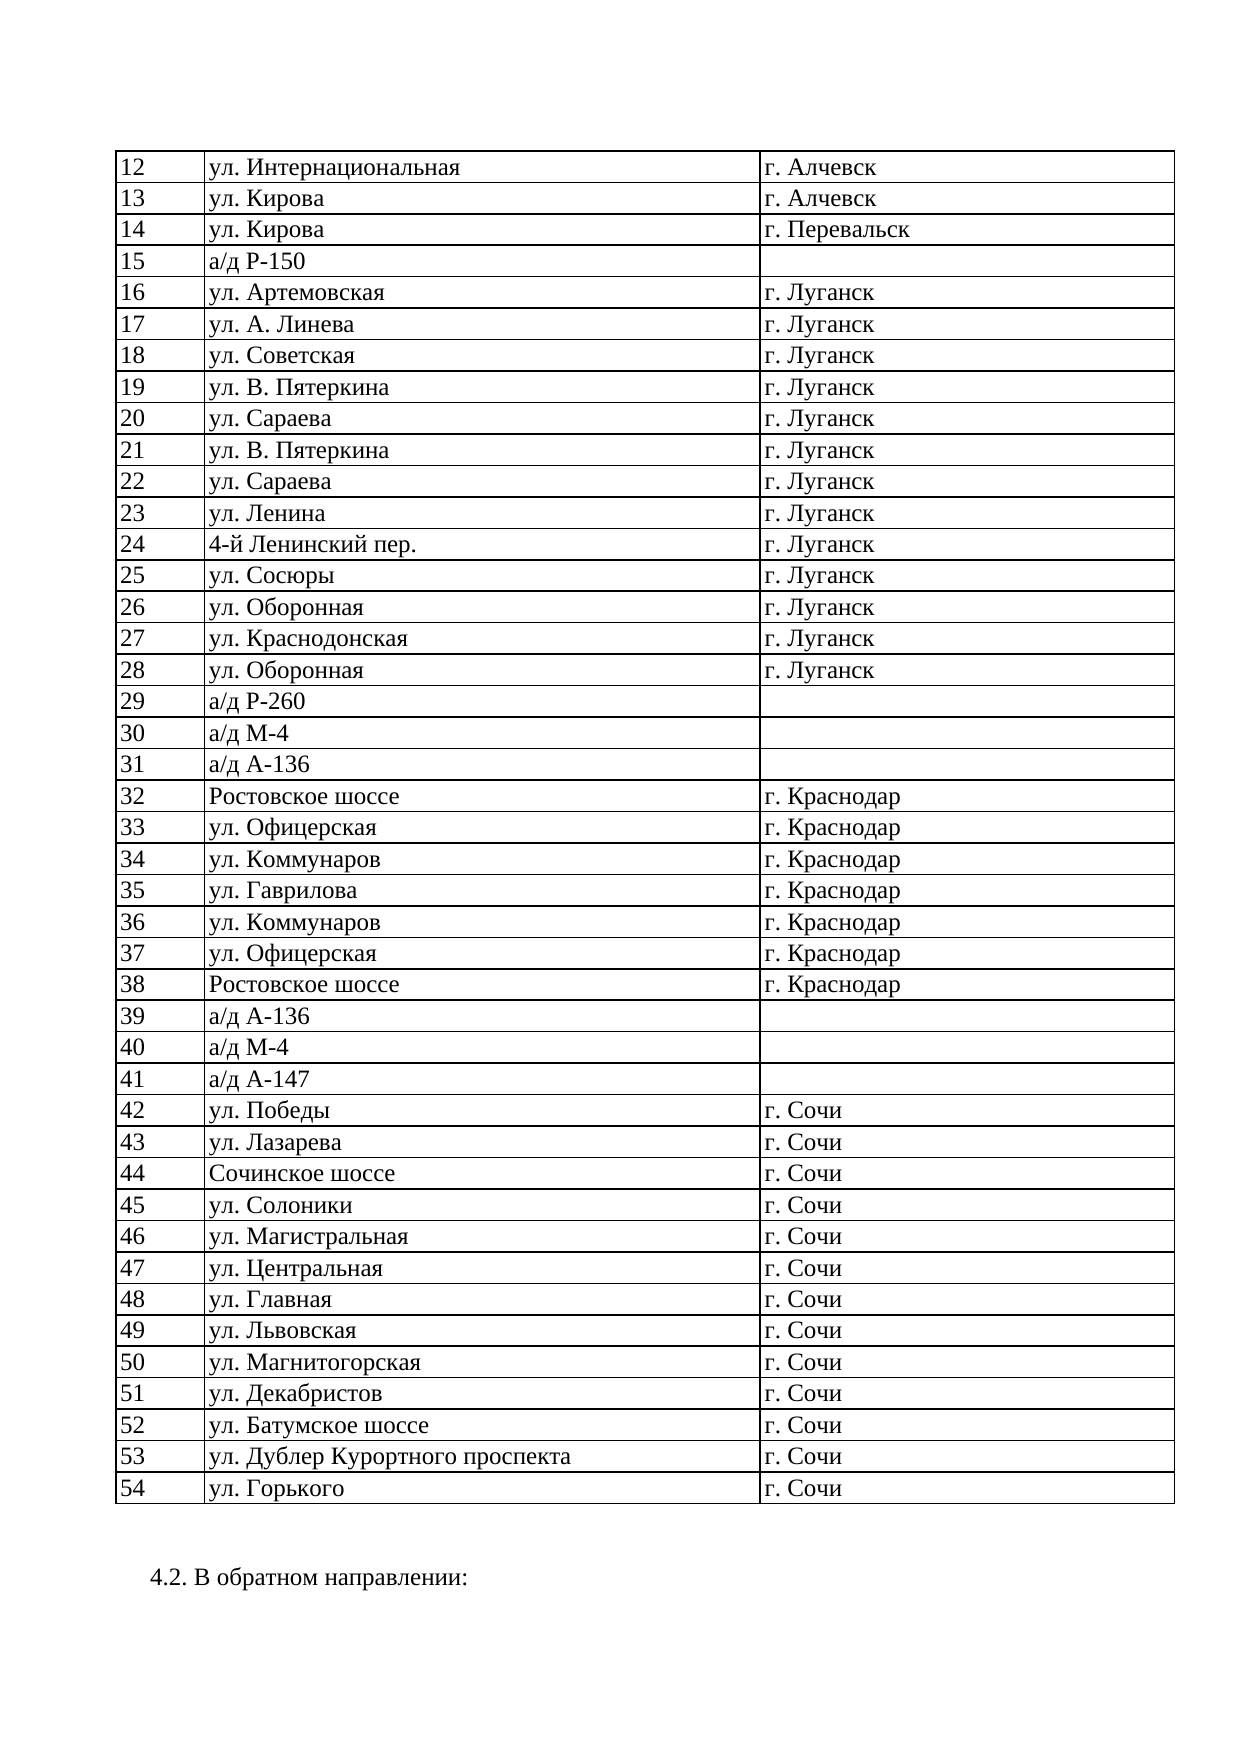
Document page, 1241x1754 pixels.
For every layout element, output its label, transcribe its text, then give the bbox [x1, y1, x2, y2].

table_cell ул. Главная [205, 1284, 759, 1314]
table_cell ул. Победы [205, 1095, 759, 1125]
table_cell г. Сочи [761, 1190, 1174, 1219]
table_cell г. Краснодар [761, 938, 1174, 968]
table_cell а/д А-136 [205, 749, 759, 779]
table_cell г. Луганск [761, 340, 1174, 370]
table_cell 20 [117, 403, 204, 433]
table_cell 38 [117, 970, 204, 999]
table_cell г. Сочи [761, 1378, 1174, 1408]
table_cell г. Сочи [761, 1316, 1174, 1345]
table_cell г. Сочи [761, 1441, 1174, 1471]
table_cell ул. Лазарева [205, 1127, 759, 1157]
table_cell г. Луганск [761, 498, 1174, 527]
table_cell ул. Интернациональная [205, 152, 759, 181]
table_cell г. Луганск [761, 592, 1174, 622]
table_cell ул. Коммунаров [205, 907, 759, 936]
table_cell а/д Р-260 [205, 686, 759, 716]
table_cell 4-й Ленинский пер. [205, 529, 759, 559]
table_cell 13 [117, 183, 204, 213]
table_cell а/д А-136 [205, 1001, 759, 1031]
table_cell ул. Офицерская [205, 812, 759, 842]
table_cell [761, 718, 1174, 748]
table_cell г. Луганск [761, 277, 1174, 307]
table_cell 25 [117, 561, 204, 590]
table_cell 35 [117, 875, 204, 905]
table_cell г. Луганск [761, 372, 1174, 402]
table_cell г. Луганск [761, 529, 1174, 559]
table_cell 29 [117, 686, 204, 716]
table_cell г. Сочи [761, 1253, 1174, 1282]
table_cell [761, 749, 1174, 779]
table_cell г. Сочи [761, 1284, 1174, 1314]
table_cell ул. В. Пятеркина [205, 372, 759, 402]
table_cell 50 [117, 1347, 204, 1377]
table_cell 43 [117, 1127, 204, 1157]
table_cell а/д А-147 [205, 1064, 759, 1094]
table_cell г. Сочи [761, 1473, 1174, 1503]
table_cell 34 [117, 844, 204, 873]
table_cell г. Луганск [761, 466, 1174, 496]
table_cell г. Луганск [761, 655, 1174, 685]
table_cell ул. Магистральная [205, 1221, 759, 1251]
table_cell г. Алчевск [761, 183, 1174, 213]
table_cell г. Перевальск [761, 215, 1174, 244]
table_cell ул. Артемовская [205, 277, 759, 307]
table_cell 39 [117, 1001, 204, 1031]
table_cell ул. Центральная [205, 1253, 759, 1282]
table_cell ул. Кирова [205, 183, 759, 213]
table_cell ул. Краснодонская [205, 623, 759, 653]
table_cell Ростовское шоссе [205, 970, 759, 999]
table_cell ул. Советская [205, 340, 759, 370]
table_cell г. Луганск [761, 435, 1174, 464]
table_cell ул. Дублер Курортного проспекта [205, 1441, 759, 1471]
table_cell г. Краснодар [761, 970, 1174, 999]
table_cell г. Краснодар [761, 781, 1174, 811]
table_cell 45 [117, 1190, 204, 1219]
table_cell ул. Кирова [205, 215, 759, 244]
table_cell г. Луганск [761, 309, 1174, 339]
table_cell 23 [117, 498, 204, 527]
table_cell 31 [117, 749, 204, 779]
table_cell г. Краснодар [761, 812, 1174, 842]
table_cell 32 [117, 781, 204, 811]
table_cell 40 [117, 1032, 204, 1062]
table_cell ул. Коммунаров [205, 844, 759, 873]
table_cell ул. Гаврилова [205, 875, 759, 905]
table_cell 14 [117, 215, 204, 244]
table_cell а/д М-4 [205, 1032, 759, 1062]
table_cell [761, 246, 1174, 276]
table_cell 41 [117, 1064, 204, 1094]
table_cell 46 [117, 1221, 204, 1251]
table_cell г. Краснодар [761, 907, 1174, 936]
table_cell г. Сочи [761, 1127, 1174, 1157]
table_cell 47 [117, 1253, 204, 1282]
table_cell г. Алчевск [761, 152, 1174, 181]
table_cell 53 [117, 1441, 204, 1471]
table_cell 52 [117, 1410, 204, 1440]
table_cell ул. Солоники [205, 1190, 759, 1219]
table_cell ул. Декабристов [205, 1378, 759, 1408]
table_cell 24 [117, 529, 204, 559]
table_cell [761, 1064, 1174, 1094]
table_cell ул. Оборонная [205, 592, 759, 622]
table_cell г. Сочи [761, 1095, 1174, 1125]
table_cell [761, 1032, 1174, 1062]
table_cell 51 [117, 1378, 204, 1408]
table_cell 26 [117, 592, 204, 622]
table_cell ул. Ленина [205, 498, 759, 527]
table_cell 44 [117, 1158, 204, 1188]
table_cell 37 [117, 938, 204, 968]
table_cell [761, 1001, 1174, 1031]
table_cell 27 [117, 623, 204, 653]
table_cell 15 [117, 246, 204, 276]
table_cell г. Сочи [761, 1410, 1174, 1440]
table_cell ул. Офицерская [205, 938, 759, 968]
table_cell 49 [117, 1316, 204, 1345]
table_cell ул. Магнитогорская [205, 1347, 759, 1377]
table_cell 19 [117, 372, 204, 402]
table_cell г. Краснодар [761, 844, 1174, 873]
table_cell а/д М-4 [205, 718, 759, 748]
table_cell ул. В. Пятеркина [205, 435, 759, 464]
table_cell 17 [117, 309, 204, 339]
table_cell ул. А. Линева [205, 309, 759, 339]
table_cell г. Луганск [761, 561, 1174, 590]
table_cell 48 [117, 1284, 204, 1314]
table_cell 42 [117, 1095, 204, 1125]
table_cell 16 [117, 277, 204, 307]
table_cell 33 [117, 812, 204, 842]
table_cell г. Сочи [761, 1221, 1174, 1251]
table_cell г. Луганск [761, 403, 1174, 433]
table_cell Сочинское шоссе [205, 1158, 759, 1188]
table_cell ул. Львовская [205, 1316, 759, 1345]
table_cell г. Краснодар [761, 875, 1174, 905]
table_cell г. Луганск [761, 623, 1174, 653]
table_cell ул. Оборонная [205, 655, 759, 685]
table_cell 36 [117, 907, 204, 936]
table_cell г. Сочи [761, 1347, 1174, 1377]
table_cell ул. Сосюры [205, 561, 759, 590]
table_cell 30 [117, 718, 204, 748]
table_cell 28 [117, 655, 204, 685]
table_cell [761, 686, 1174, 716]
table_cell ул. Сараева [205, 403, 759, 433]
table_cell Ростовское шоссе [205, 781, 759, 811]
table_cell ул. Сараева [205, 466, 759, 496]
table_cell 18 [117, 340, 204, 370]
table_cell 54 [117, 1473, 204, 1503]
table_cell ул. Горького [205, 1473, 759, 1503]
table_cell 21 [117, 435, 204, 464]
table_cell 22 [117, 466, 204, 496]
table_cell г. Сочи [761, 1158, 1174, 1188]
table_cell а/д Р-150 [205, 246, 759, 276]
table_cell 12 [117, 152, 204, 181]
text 4.2. В обратном направлении: [150, 1562, 1090, 1591]
table_cell ул. Батумское шоссе [205, 1410, 759, 1440]
